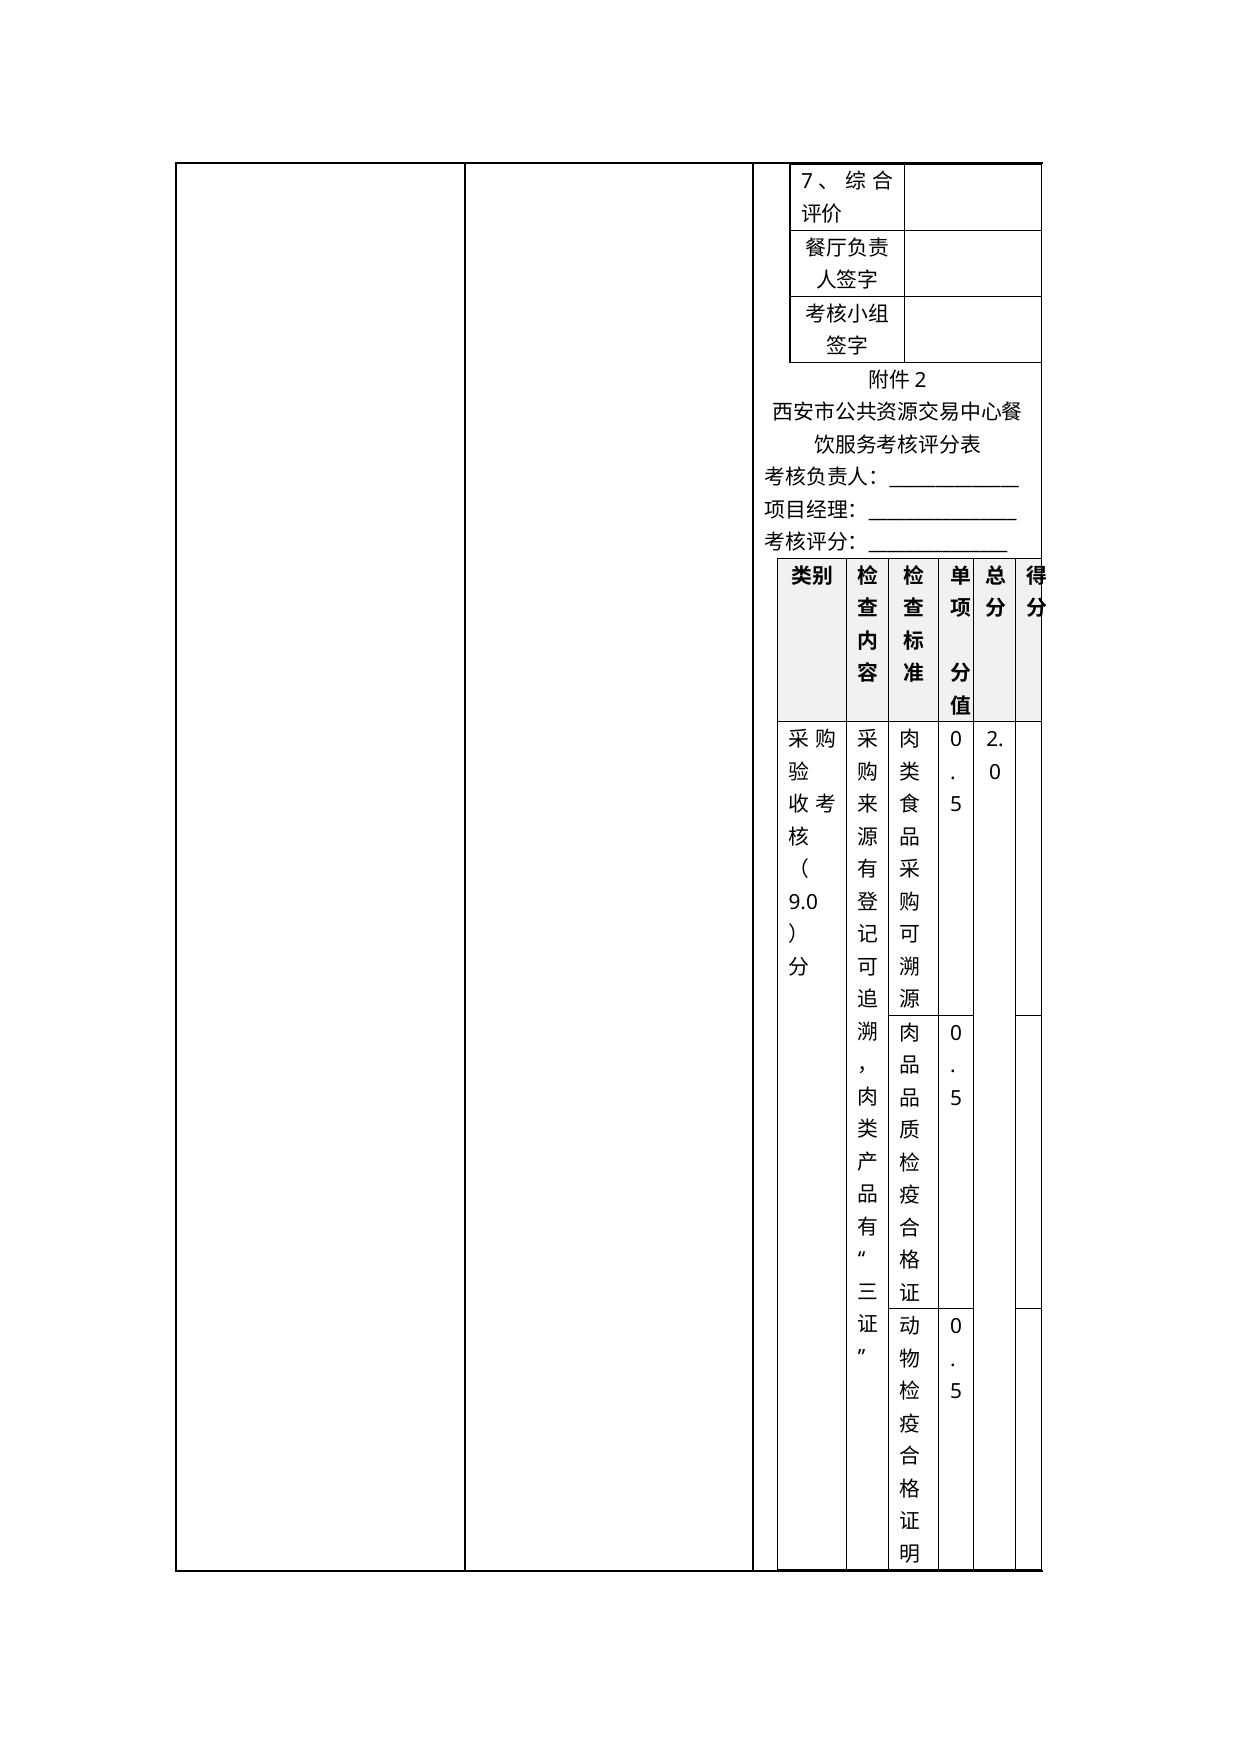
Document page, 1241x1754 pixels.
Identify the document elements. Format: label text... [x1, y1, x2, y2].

table_cell [466, 164, 752, 1570]
table_cell 1 [177, 164, 464, 1570]
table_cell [754, 164, 1041, 1570]
